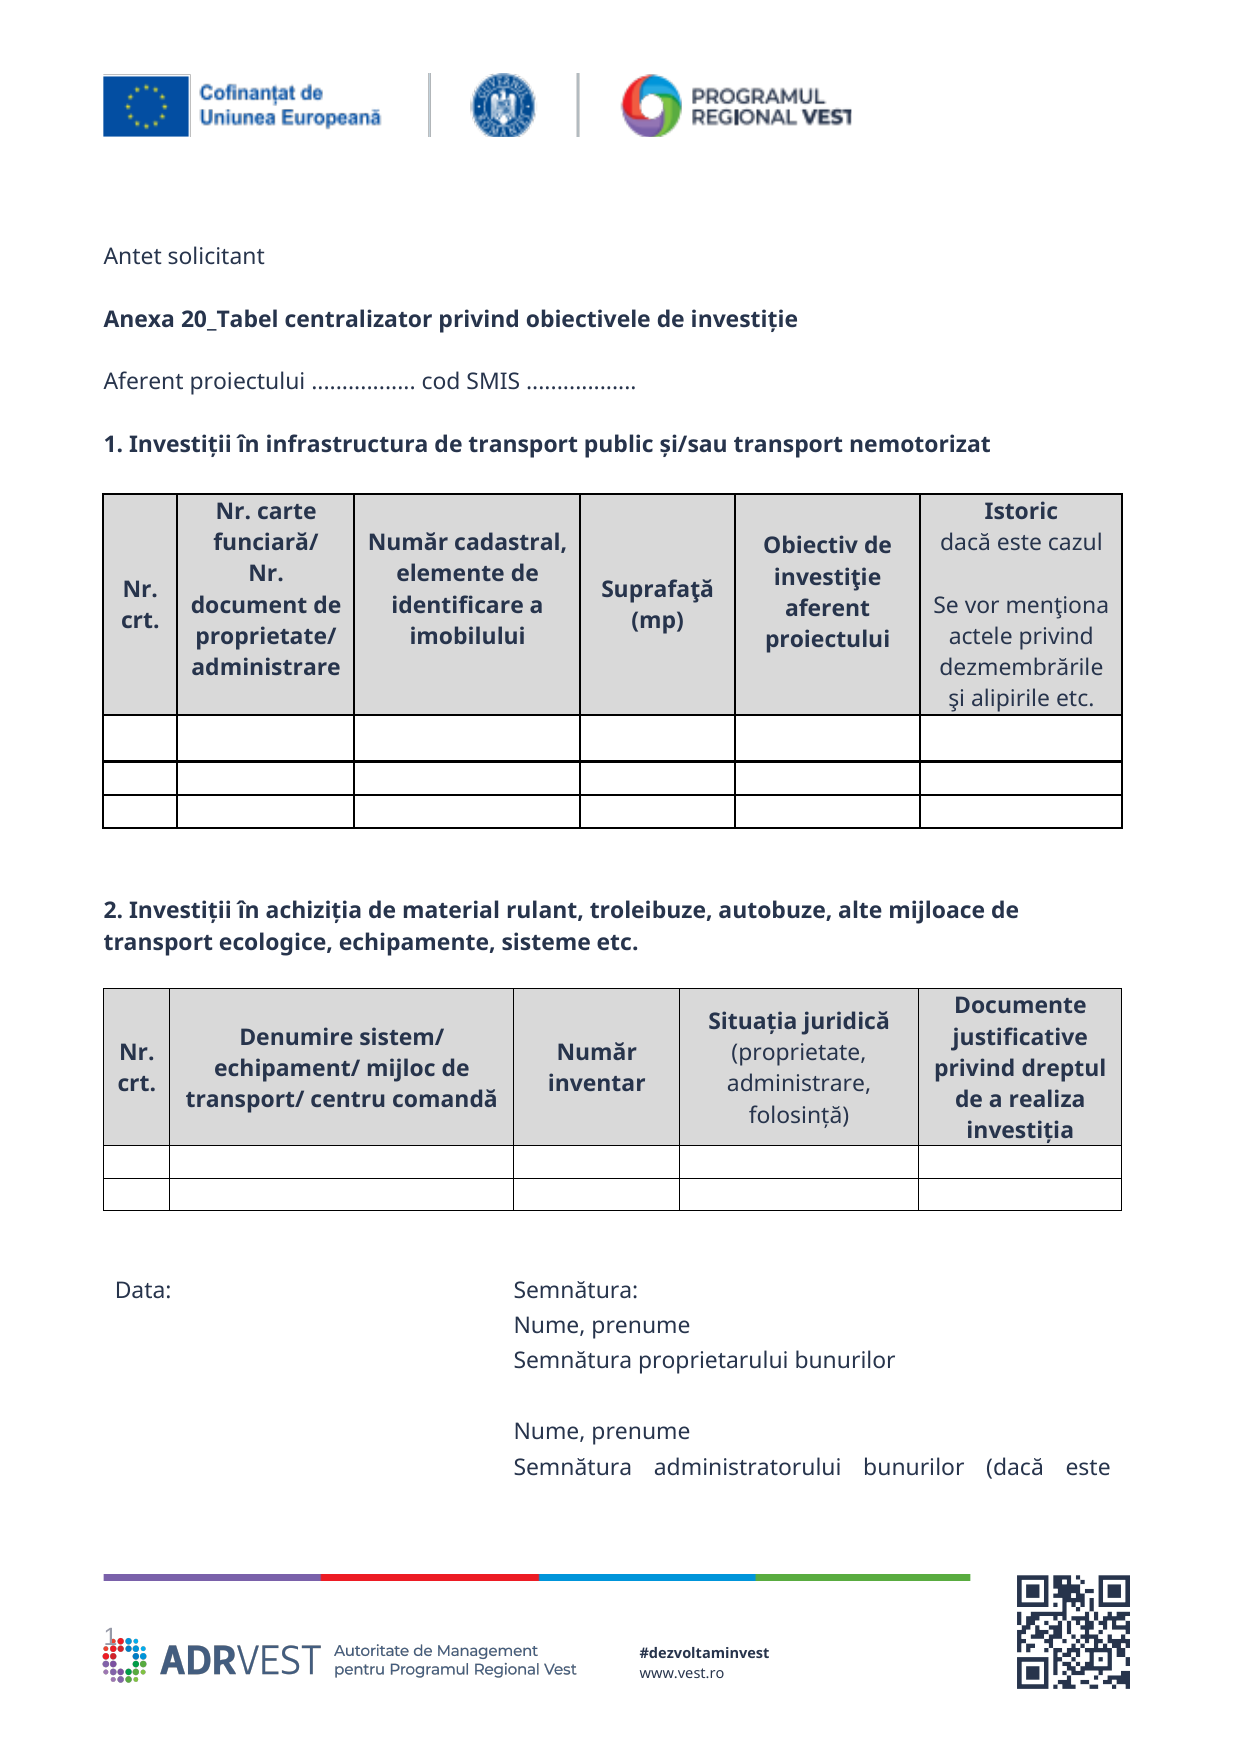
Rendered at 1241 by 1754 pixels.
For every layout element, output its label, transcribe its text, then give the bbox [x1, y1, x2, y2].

text Antet solicitant [103, 240, 1122, 271]
table_header Denumire sistem/ echipament/ mijloc de transport/ centru comandă [170, 989, 513, 1145]
table_cell [170, 1146, 513, 1178]
table_header Suprafaţă (mp) [581, 495, 734, 714]
table_cell [514, 1146, 679, 1178]
table_header Semnătura: Nume, prenume Semnătura proprietarului bunurilor Nume, prenume Semnătura administratorului bunurilor (dacă este cazul) [502, 1274, 1122, 1482]
table_header Obiectiv de investiţie aferent proiectului [736, 495, 919, 714]
text 1. Investiții în infrastructura de transport public și/sau transport nemotorizat [103, 427, 1122, 459]
table_cell [355, 716, 579, 760]
table_cell [919, 1179, 1121, 1210]
table_header Istoric dacă este cazul Se vor menţiona actele privind dezmembrările şi alipirile etc. [921, 495, 1121, 714]
table_cell [178, 763, 353, 794]
table_cell [736, 716, 919, 760]
table_cell [104, 796, 176, 827]
table_header Nr. carte funciară/ Nr. document de proprietate/ administrare [178, 495, 353, 714]
table_cell [921, 716, 1121, 760]
table_cell [104, 1146, 169, 1178]
table_header Situația juridică (proprietate, administrare, folosință) [680, 989, 918, 1145]
table_cell [514, 1179, 679, 1210]
table_cell [581, 716, 734, 760]
table_cell [581, 796, 734, 827]
table_cell [736, 763, 919, 794]
table_cell [921, 796, 1121, 827]
table_cell [178, 716, 353, 760]
table_cell [921, 763, 1121, 794]
picture [93, 1635, 582, 1686]
table_cell [104, 1179, 169, 1210]
table_cell [919, 1146, 1121, 1178]
table_header Număr inventar [514, 989, 679, 1145]
picture [1008, 1567, 1139, 1698]
table_cell [680, 1179, 918, 1210]
table_cell [355, 796, 579, 827]
table_header Nr. crt. [104, 495, 176, 714]
table_cell [104, 716, 176, 760]
table_header Număr cadastral, elemente de identificare a imobilului [355, 495, 579, 714]
table_header Data: [103, 1274, 502, 1482]
table_cell [680, 1146, 918, 1178]
table_cell [170, 1179, 513, 1210]
table_cell [581, 763, 734, 794]
text Aferent proiectului ................. cod SMIS .................. [103, 365, 1122, 396]
table_cell [178, 796, 353, 827]
table_cell [736, 796, 919, 827]
text Anexa 20_Tabel centralizator privind obiectivele de investiție [103, 302, 1122, 334]
table_header Nr. crt. [104, 989, 169, 1145]
table_cell [104, 763, 176, 794]
text 2. Investiții în achiziția de material rulant, troleibuze, autobuze, alte mijloace de transport ecologice, echipamente, sisteme etc. [103, 894, 1122, 957]
table_cell [355, 763, 579, 794]
table_header Documente justificative privind dreptul de a realiza investiția [919, 989, 1121, 1145]
